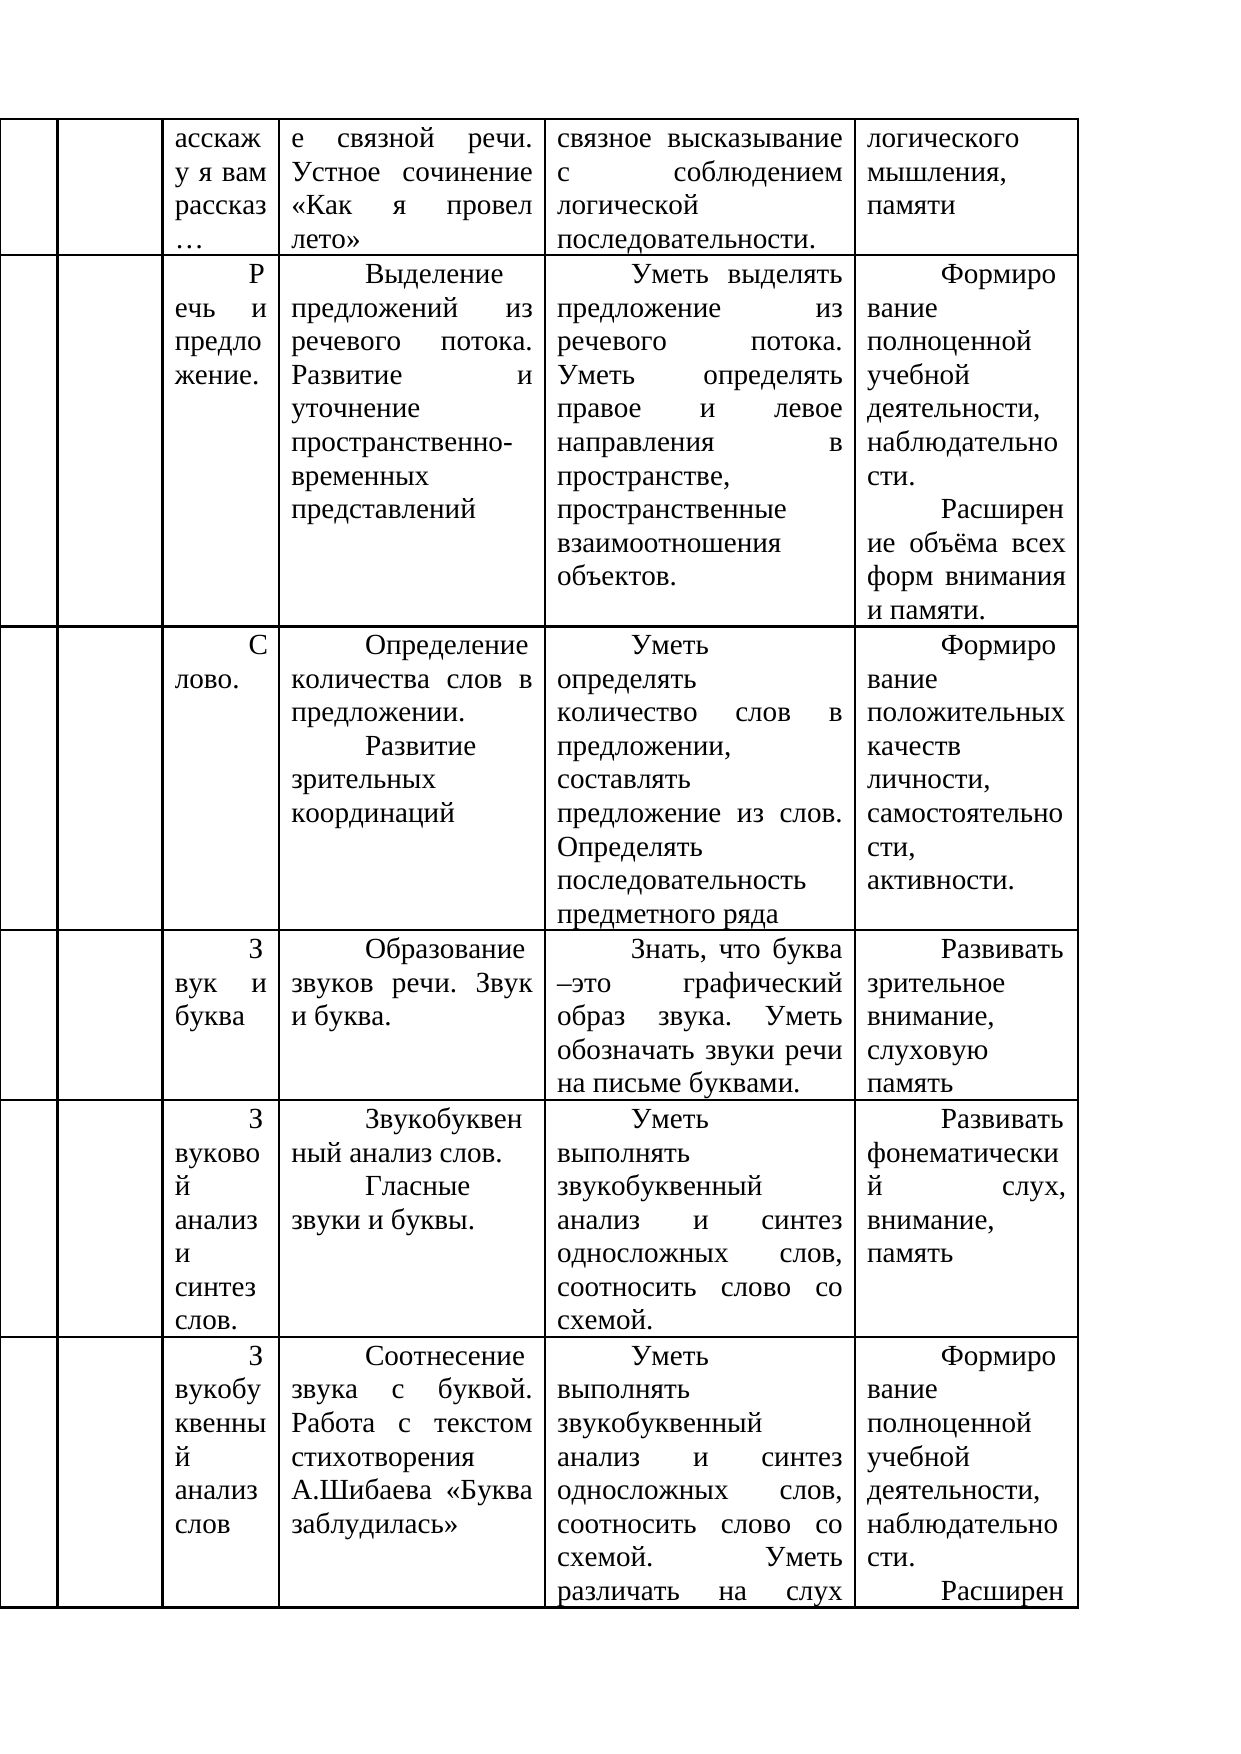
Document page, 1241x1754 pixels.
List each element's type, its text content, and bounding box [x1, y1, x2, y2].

table_cell Слово. [164, 628, 278, 929]
table_cell [1, 628, 56, 929]
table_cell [280, 1338, 544, 1606]
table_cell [856, 120, 1077, 254]
table_cell Определение количества слов в предложении. Развитие зрительных координаций [280, 628, 544, 929]
table_cell Формирование положительных качеств личности, самостоятельности, активности. [856, 628, 1077, 929]
table_cell [59, 628, 161, 929]
table_cell Выделение предложений из речевого потока. Развитие и уточнение пространственно-временных представлений [280, 256, 544, 625]
table_cell [1, 1338, 56, 1606]
table_cell Развивать фонематический слух, внимание, память [856, 1101, 1077, 1336]
table_cell [59, 120, 161, 254]
table_cell Звукобуквенный анализ слов. Гласные звуки и буквы. [280, 1101, 544, 1336]
table_cell [1, 256, 56, 625]
table_cell [59, 256, 161, 625]
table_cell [164, 120, 278, 254]
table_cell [546, 1338, 854, 1606]
table_cell Звуковой анализ и синтез слов. [164, 1101, 278, 1336]
table_cell Формирование полноценной учебной деятельности, наблюдательности. Расширение объёма всех форм внимания и памяти. [856, 256, 1077, 625]
table_cell Развивать зрительное внимание, слуховую память [856, 931, 1077, 1099]
table_cell Уметь определять количество слов в предложении, составлять предложение из слов. Определять последовательность предметного ряда [546, 628, 854, 929]
table_cell [59, 1338, 161, 1606]
table_cell Образование звуков речи. Звук и буква. [280, 931, 544, 1099]
table_cell [1, 1101, 56, 1336]
table_cell Уметь выполнять звукобуквенный анализ и синтез односложных слов, соотносить слово со схемой. [546, 1101, 854, 1336]
table_cell Уметь выделять предложение из речевого потока. Уметь определять правое и левое направления в пространстве, пространственные взаимоотношения объектов. [546, 256, 854, 625]
table_cell [59, 1101, 161, 1336]
table_cell Знать, что буква –это графический образ звука. Уметь обозначать звуки речи на письме буквами. [546, 931, 854, 1099]
table_cell [1, 931, 56, 1099]
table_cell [280, 120, 544, 254]
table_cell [546, 120, 854, 254]
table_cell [164, 1338, 278, 1606]
table_cell [1, 120, 56, 254]
table_cell Звук и буква [164, 931, 278, 1099]
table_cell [856, 1338, 1077, 1606]
table_cell [59, 931, 161, 1099]
table_cell Речь и предложение. [164, 256, 278, 625]
